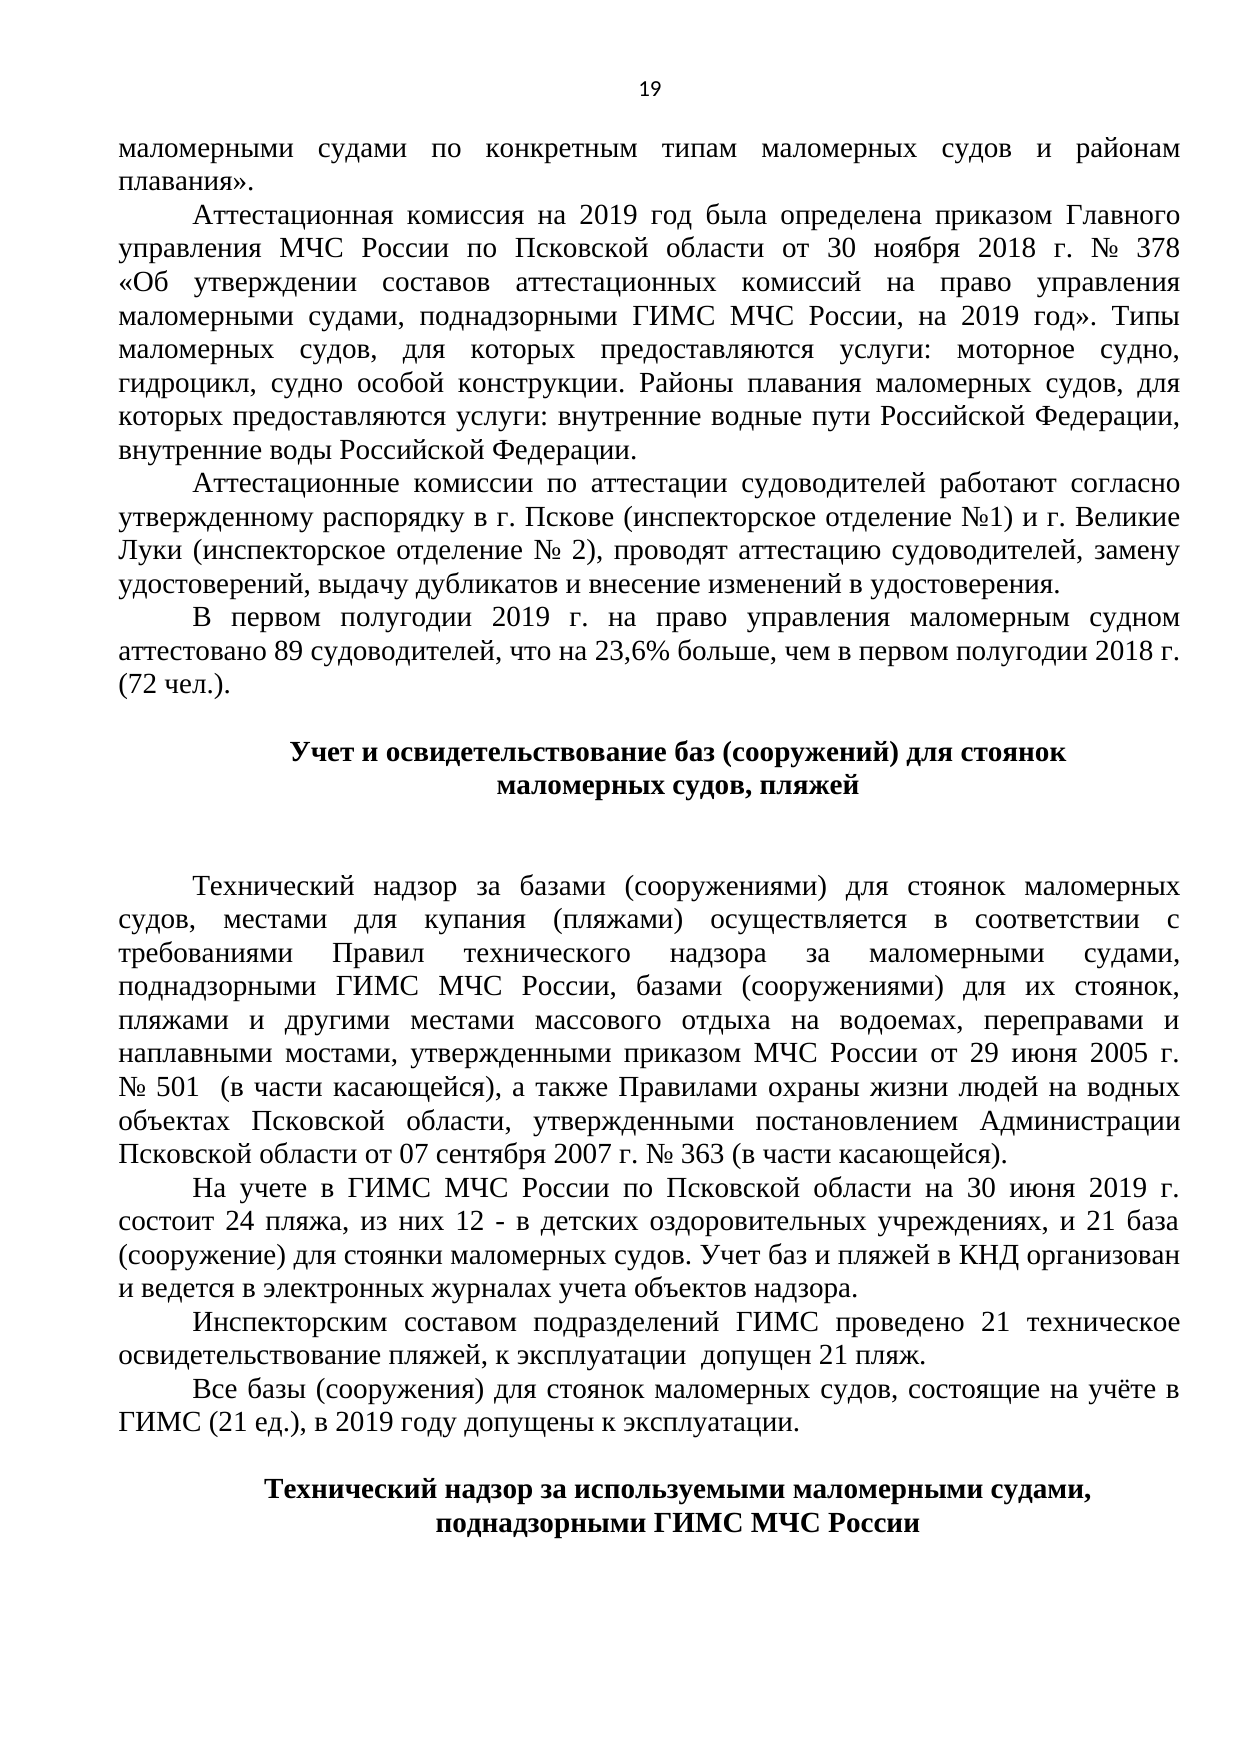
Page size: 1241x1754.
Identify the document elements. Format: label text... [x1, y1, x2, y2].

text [118, 130, 1181, 197]
text Аттестационные комиссии по аттестации судоводителей работают согласно утвержденному распорядку в г. Пскове (инспекторское отделение №1) и г. Великие Луки (инспекторское отделение № 2), проводят аттестацию судоводителей, замену удостоверений, выдачу дубликатов и внесение изменений в удостоверения. [118, 465, 1181, 599]
text В первом полугодии 2019 г. на право управления маломерным судном аттестовано 89 судоводителей, что на 23,6% больше, чем в первом полугодии 2018 г. (72 чел.). [118, 599, 1181, 700]
text Технический надзор за базами (сооружениями) для стоянок маломерных судов, местами для купания (пляжами) осуществляется в соответствии с требованиями Правил технического надзора за маломерными судами, поднадзорными ГИМС МЧС России, базами (сооружениями) для их стоянок, пляжами и другими местами массового отдыха на водоемах, переправами и наплавными мостами, утвержденными приказом МЧС России от 29 июня 2005 г. № 501 (в части касающейся), а также Правилами охраны жизни людей на водных объектах Псковской области, утвержденными постановлением Администрации Псковской области от 07 сентября 2007 г. № 363 (в части касающейся). [118, 868, 1181, 1170]
text Аттестационная комиссия на 2019 год была определена приказом Главного управления МЧС России по Псковской области от 30 ноября 2018 г. № 378 «Об утверждении составов аттестационных комиссий на право управления маломерными судами, поднадзорными ГИМС МЧС России, на 2019 год». Типы маломерных судов, для которых предоставляются услуги: моторное судно, гидроцикл, судно особой конструкции. Районы плавания маломерных судов, для которых предоставляются услуги: внутренние водные пути Российской Федерации, внутренние воды Российской Федерации. [118, 197, 1181, 465]
text Учет и освидетельствование баз (сооружений) для стоянок [118, 734, 1181, 767]
text На учете в ГИМС МЧС России по Псковской области на 30 июня 2019 г. состоит 24 пляжа, из них 12 - в детских оздоровительных учреждениях, и 21 база (сооружение) для стоянки маломерных судов. Учет баз и пляжей в КНД организован и ведется в электронных журналах учета объектов надзора. [118, 1170, 1181, 1304]
text Технический надзор за используемыми маломерными судами, [118, 1472, 1181, 1505]
text Все базы (сооружения) для стоянок маломерных судов, состоящие на учёте в ГИМС (21 ед.), в 2019 году допущены к эксплуатации. [118, 1371, 1181, 1438]
text Инспекторским составом подразделений ГИМС проведено 21 техническое освидетельствование пляжей, к эксплуатации допущен 21 пляж. [118, 1304, 1181, 1371]
text поднадзорными ГИМС МЧС России [118, 1505, 1181, 1539]
text маломерных судов, пляжей [118, 767, 1181, 801]
